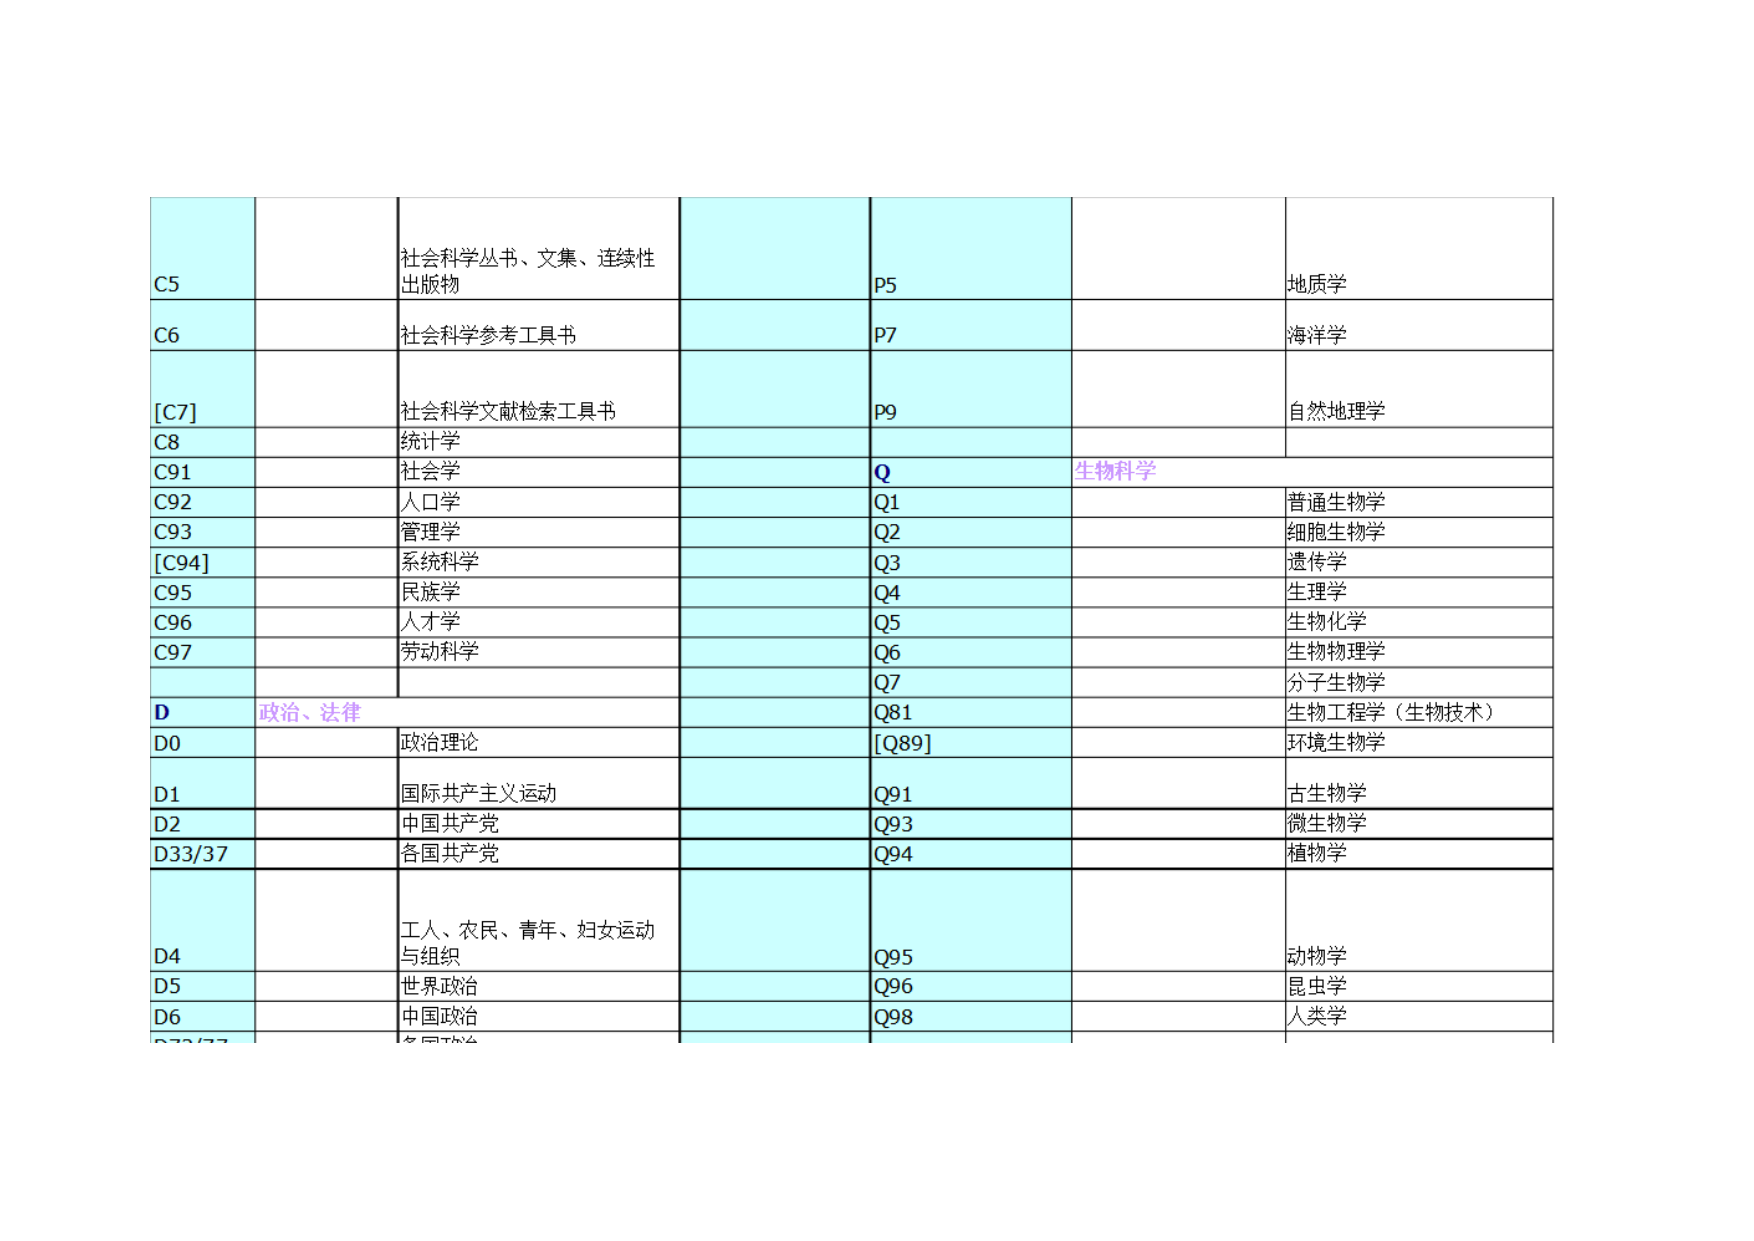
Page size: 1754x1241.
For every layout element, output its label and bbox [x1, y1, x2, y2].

picture [150, 197, 1555, 1043]
